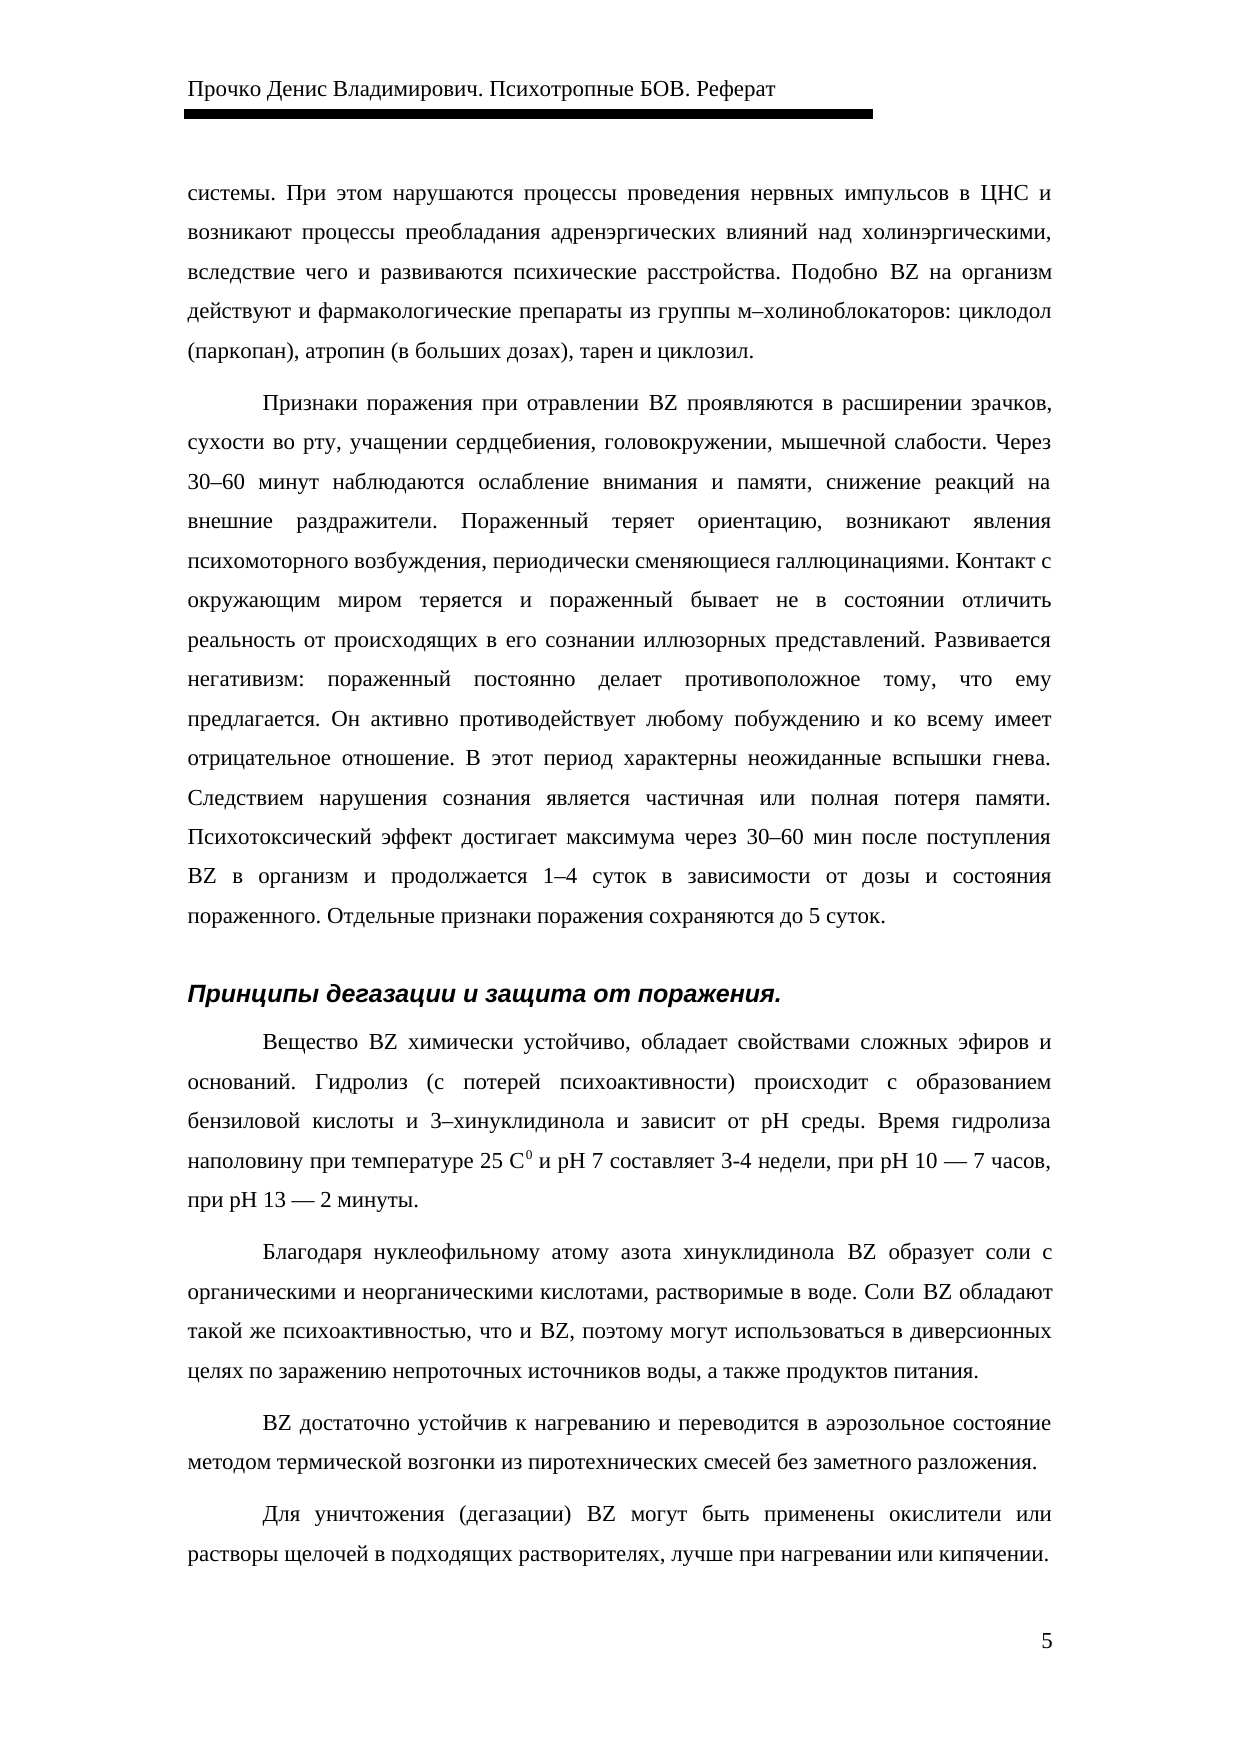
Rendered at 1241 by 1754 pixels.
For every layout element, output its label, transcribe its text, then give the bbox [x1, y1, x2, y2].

text Благодаря нуклеофильному атому азота хинуклидинола BZ образует соли с органическими и неорганическими кислотами, растворимые в воде. Соли BZ обладают такой же психоактивностью, что и BZ, поэтому могут использоваться в диверсионных целях по заражению непроточных источников воды, а также продуктов питания. [187, 1238, 1053, 1383]
text Признаки поражения при отравлении BZ проявляются в расширении зрачков, сухости во рту, учащении сердцебиения, головокружении, мышечной слабости. Через 30–60 минут наблюдаются ослабление внимания и памяти, снижение реакций на внешние раздражители. Пораженный теряет ориентацию, возникают явления психомоторного возбуждения, периодически сменяющиеся галлюцинациями. Контакт с окружающим миром теряется и пораженный бывает не в состоянии отличить реальность от происходящих в его сознании иллюзорных представлений. Развивается негативизм: пораженный постоянно делает противоположное тому, что ему предлагается. Он активно противодействует любому побуждению и ко всему имеет отрицательное отношение. В этот период характерны неожиданные вспышки гнева. Следствием нарушения сознания является частичная или полная потеря памяти. Психотоксический эффект достигает максимума через 30–60 мин после поступления BZ в организм и продолжается 1–4 суток в зависимости от дозы и состояния пораженного. Отдельные признаки поражения сохраняются до 5 суток. [187, 389, 1053, 928]
text Для уничтожения (дегазации) BZ могут быть применены окислители или растворы щелочей в подходящих растворителях, лучше при нагревании или кипячении. [187, 1500, 1053, 1566]
text BZ достаточно устойчив к нагреванию и переводится в аэрозольное состояние методом термической возгонки из пиротехнических смесей без заметного разложения. [187, 1409, 1053, 1474]
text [187, 179, 1053, 363]
subtitle Принципы дегазации и защита от поражения. [187, 979, 1053, 1008]
text Вещество BZ химически устойчиво, обладает свойствами сложных эфиров и оснований. Гидролиз (с потерей психоактивности) происходит с образованием бензиловой кислоты и 3–хинуклидинола и зависит от рН среды. Время гидролиза наполовину при температуре 25 С0 и рН 7 составляет 3-4 недели, при рН 10 — 7 часов, при рН 13 — 2 минуты. [187, 1028, 1053, 1213]
